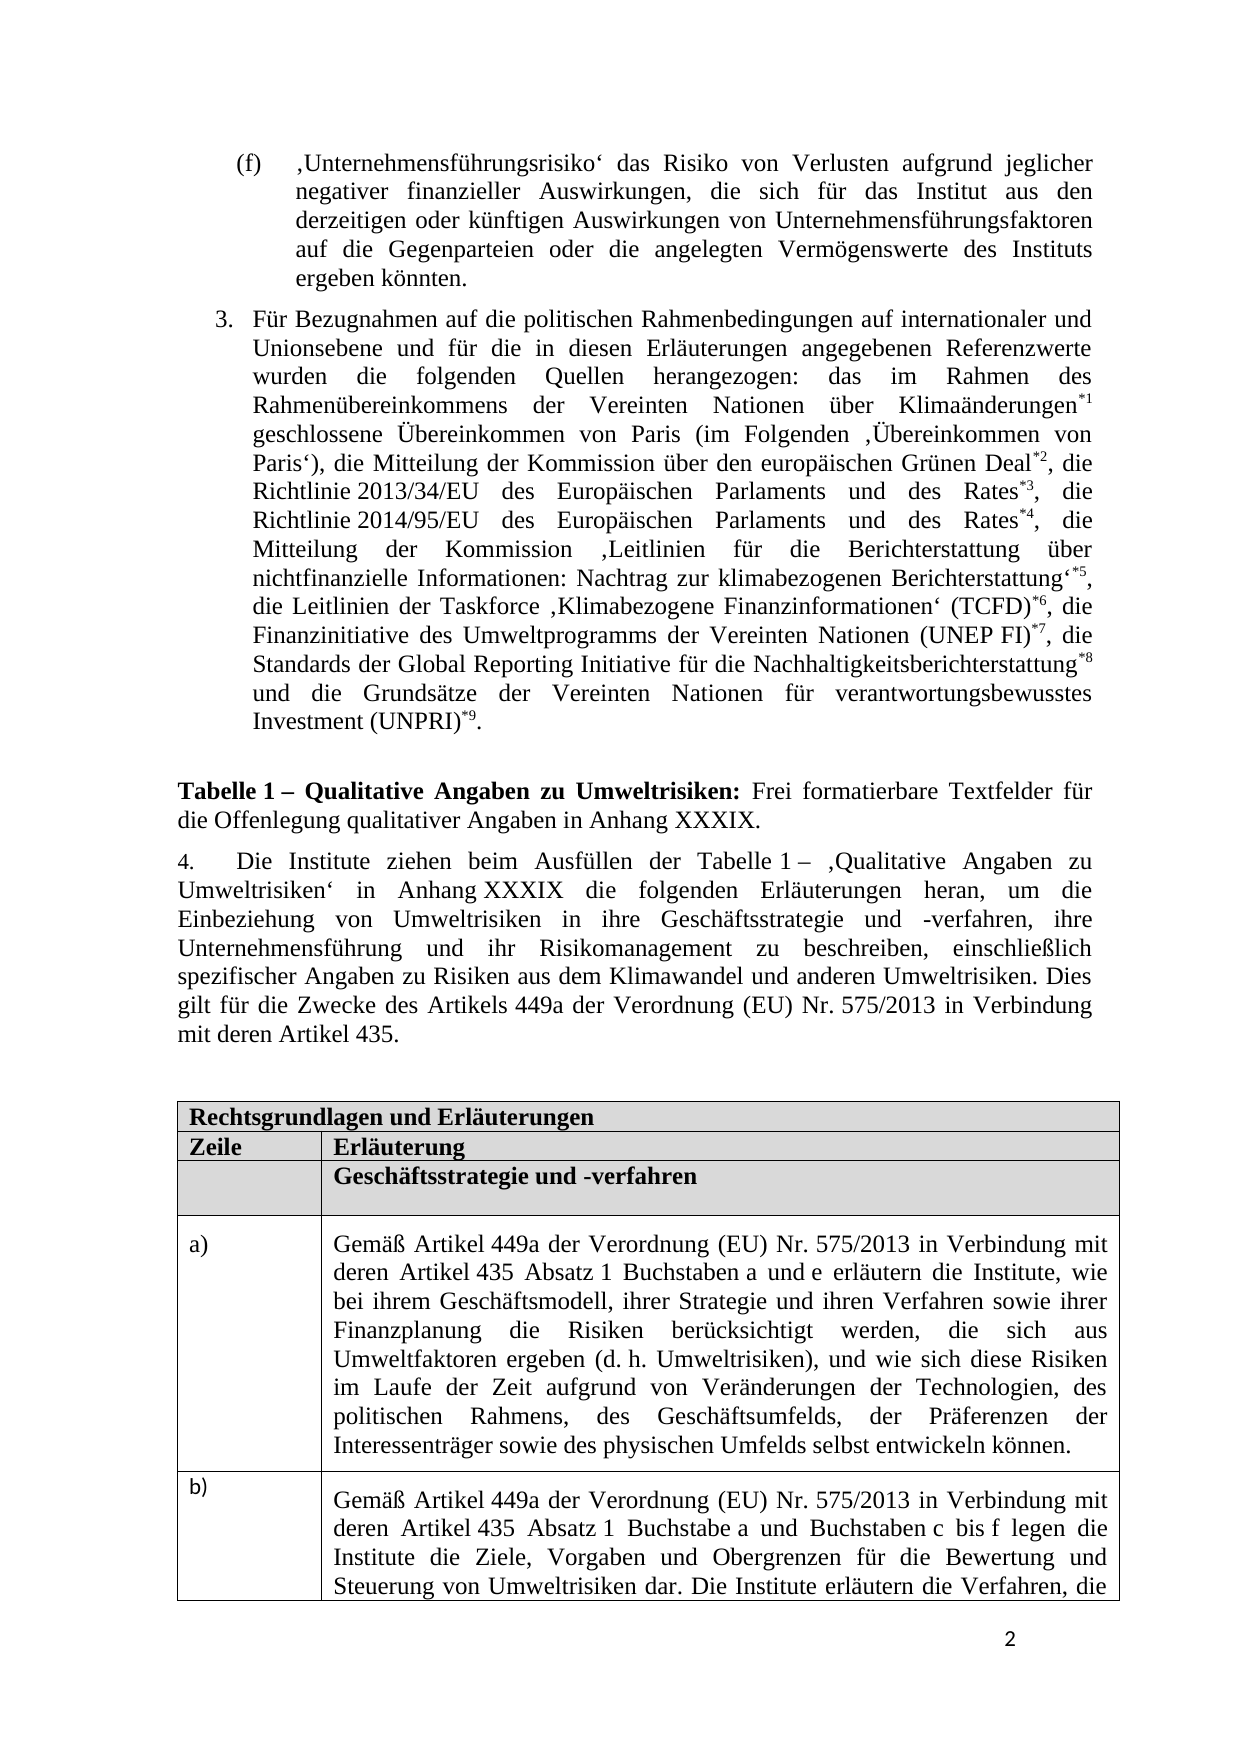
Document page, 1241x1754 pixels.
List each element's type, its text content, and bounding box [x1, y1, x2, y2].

table_cell Gemäß Artikel 449a der Verordnung (EU) Nr. 575/2013 in Verbindung mit deren Artikel 435 Absatz 1 Buchstaben a und e erläutern die Institute, wie bei ihrem Geschäftsmodell, ihrer Strategie und ihren Verfahren sowie ihrer Finanzplanung die Risiken berücksichtigt werden, die sich aus Umweltfaktoren ergeben (d. h. Umweltrisiken), und wie sich diese Risiken im Laufe der Zeit aufgrund von Veränderungen der Technologien, des politischen Rahmens, des Geschäftsumfelds, der Präferenzen der Interessenträger sowie des physischen Umfelds selbst entwickeln können. [322, 1216, 1119, 1471]
text Tabelle 1 – Qualitative Angaben zu Umweltrisiken: Frei formatierbare Textfelder für die Offenlegung qualitativer Angaben in Anhang XXXIX. [177, 776, 1092, 834]
list Für Bezugnahmen auf die politischen Rahmenbedingungen auf internationaler und Unionsebene und für die in diesen Erläuterungen angegebenen Referenzwerte wurden die folgenden Quellen herangezogen: das im Rahmen des Rahmenübereinkommens der Vereinten Nationen über Klimaänderungen*1 geschlossene Übereinkommen von Paris (im Folgenden ‚Übereinkommen von Paris‘), die Mitteilung der Kommission über den europäischen Grünen Deal*2, die Richtlinie 2013/34/EU des Europäischen Parlaments und des Rates*3, die Richtlinie 2014/95/EU des Europäischen Parlaments und des Rates*4, die Mitteilung der Kommission ‚Leitlinien für die Berichterstattung über nichtfinanzielle Informationen: Nachtrag zur klimabezogenen Berichterstattung‘*5, die Leitlinien der Taskforce ‚Klimabezogene Finanzinformationen‘ (TCFD)*6, die Finanzinitiative des Umweltprogramms der Vereinten Nationen (UNEP FI)*7, die Standards der Global Reporting Initiative für die Nachhaltigkeitsberichterstattung*8 und die Grundsätze der Vereinten Nationen für verantwortungsbewusstes Investment (UNPRI)*9. [215, 304, 1092, 735]
list Die Institute ziehen beim Ausfüllen der Tabelle 1 – ‚Qualitative Angaben zu Umweltrisiken‘ in Anhang XXXIX die folgenden Erläuterungen heran, um die Einbeziehung von Umweltrisiken in ihre Geschäftsstrategie und -verfahren, ihre Unternehmensführung und ihr Risikomanagement zu beschreiben, einschließlich spezifischer Angaben zu Risiken aus dem Klimawandel und anderen Umweltrisiken. Dies gilt für die Zwecke des Artikels 449a der Verordnung (EU) Nr. 575/2013 in Verbindung mit deren Artikel 435. [177, 846, 1092, 1048]
table_cell a) [178, 1216, 321, 1471]
table_cell Geschäftsstrategie und -verfahren [322, 1161, 1119, 1215]
table_header Rechtsgrundlagen und Erläuterungen [178, 1102, 1119, 1131]
table_cell [178, 1161, 321, 1215]
table_cell Erläuterung [322, 1132, 1119, 1160]
table_cell b) [178, 1472, 321, 1600]
table_cell Zeile [178, 1132, 321, 1160]
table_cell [322, 1472, 1119, 1600]
text ‚Unternehmensführungsrisiko‘ das Risiko von Verlusten aufgrund jeglicher negativer finanzieller Auswirkungen, die sich für das Institut aus den derzeitigen oder künftigen Auswirkungen von Unternehmensführungsfaktoren auf die Gegenparteien oder die angelegten Vermögenswerte des Instituts ergeben könnten. [236, 148, 1093, 291]
